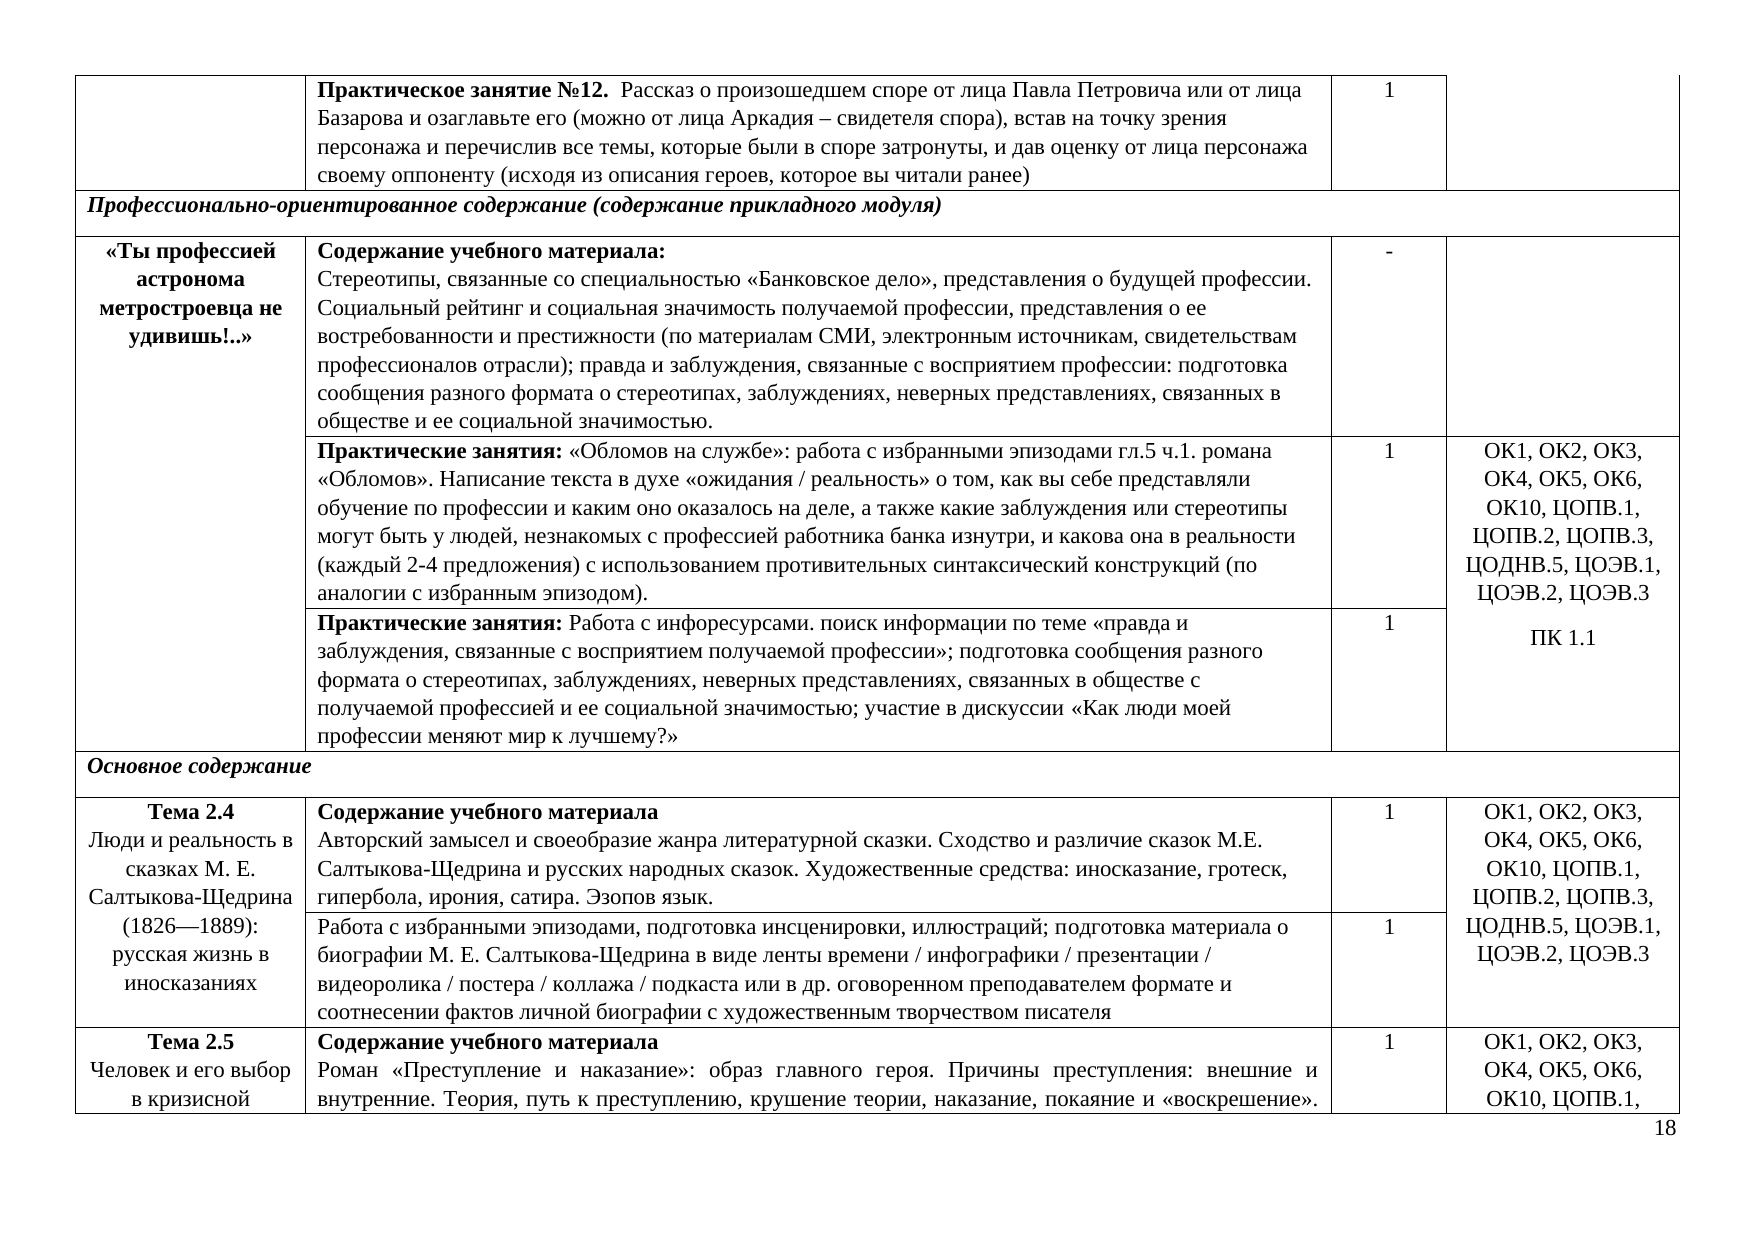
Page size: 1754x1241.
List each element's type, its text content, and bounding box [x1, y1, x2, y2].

table_cell Работа с избранными эпизодами, подготовка инсценировки, иллюстраций; подготовка материала о биографии М. Е. Салтыкова-Щедрина в виде ленты времени / инфографики / презентации / видеоролика / постера / коллажа / подкаста или в др. оговоренном преподавателем формате и соотнесении фактов личной биографии с художественным творчеством писателя [306, 913, 1331, 1027]
table_cell 1 [1332, 76, 1446, 190]
table_cell Профессионально-ориентированное содержание (содержание прикладного модуля) [76, 191, 1679, 236]
table_cell - [1332, 237, 1446, 436]
table_cell 1 [1332, 609, 1446, 751]
table_cell ОК1, ОК2, ОК3, ОК4, ОК5, ОК6, ОК10, ЦОПВ.1, ЦОПВ.2, ЦОПВ.3, ЦОДНВ.5, ЦОЭВ.1, ЦОЭВ.2, ЦОЭВ.3 [1447, 798, 1679, 1027]
table_cell Практическое занятие №12. Рассказ о произошедшем споре от лица Павла Петровича или от лица Базарова и озаглавьте его (можно от лица Аркадия – свидетеля спора), встав на точку зрения персонажа и перечислив все темы, которые были в споре затронуты, и дав оценку от лица персонажа своему оппоненту (исходя из описания героев, которое вы читали ранее) [306, 76, 1331, 190]
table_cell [1447, 1028, 1679, 1113]
table_cell 1 [1332, 798, 1446, 912]
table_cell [76, 1028, 305, 1113]
table_cell Основное содержание [76, 752, 1679, 797]
table_cell Тема 2.4 Люди и реальность в сказках М. Е. Салтыкова-Щедрина (1826—1889): русская жизнь в иносказаниях [76, 798, 305, 1027]
table_cell [1447, 237, 1679, 436]
table_cell 1 [1332, 1028, 1446, 1113]
table_cell 1 [1332, 913, 1446, 1027]
table_cell ОК1, ОК2, ОК3, ОК4, ОК5, ОК6, ОК10, ЦОПВ.1, ЦОПВ.2, ЦОПВ.3, ЦОДНВ.5, ЦОЭВ.1, ЦОЭВ.2, ЦОЭВ.3 ПК 1.1 [1447, 437, 1679, 751]
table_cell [306, 1028, 1331, 1113]
table_cell «Ты профессией астронома метростроевца не удивишь!..» [76, 237, 305, 751]
table_cell Содержание учебного материала Авторский замысел и своеобразие жанра литературной сказки. Сходство и различие сказок М.Е. Салтыкова-Щедрина и русских народных сказок. Художественные средства: иносказание, гротеск, гипербола, ирония, сатира. Эзопов язык. [306, 798, 1331, 912]
table_cell Содержание учебного материала: Стереотипы, связанные со специальностью «Банковское дело», представления о будущей профессии. Социальный рейтинг и социальная значимость получаемой профессии, представления о ее востребованности и престижности (по материалам СМИ, электронным источникам, свидетельствам профессионалов отрасли); правда и заблуждения, связанные с восприятием профессии: подготовка сообщения разного формата о стереотипах, заблуждениях, неверных представлениях, связанных в обществе и ее социальной значимостью. [306, 237, 1331, 436]
table_cell Практические занятия: Работа с инфоресурсами. поиск информации по теме «правда и заблуждения, связанные с восприятием получаемой профессии»; подготовка сообщения разного формата о стереотипах, заблуждениях, неверных представлениях, связанных в обществе с получаемой профессией и ее социальной значимостью; участие в дискуссии «Как люди моей профессии меняют мир к лучшему?» [306, 609, 1331, 751]
table_cell Практические занятия: «Обломов на службе»: работа с избранными эпизодами гл.5 ч.1. романа «Обломов». Написание текста в духе «ожидания / реальность» о том, как вы себе представляли обучение по профессии и каким оно оказалось на деле, а также какие заблуждения или стереотипы могут быть у людей, незнакомых с профессией работника банка изнутри, и какова она в реальности (каждый 2-4 предложения) с использованием противительных синтаксический конструкций (по аналогии с избранным эпизодом). [306, 437, 1331, 608]
table_cell 1 [1332, 437, 1446, 608]
